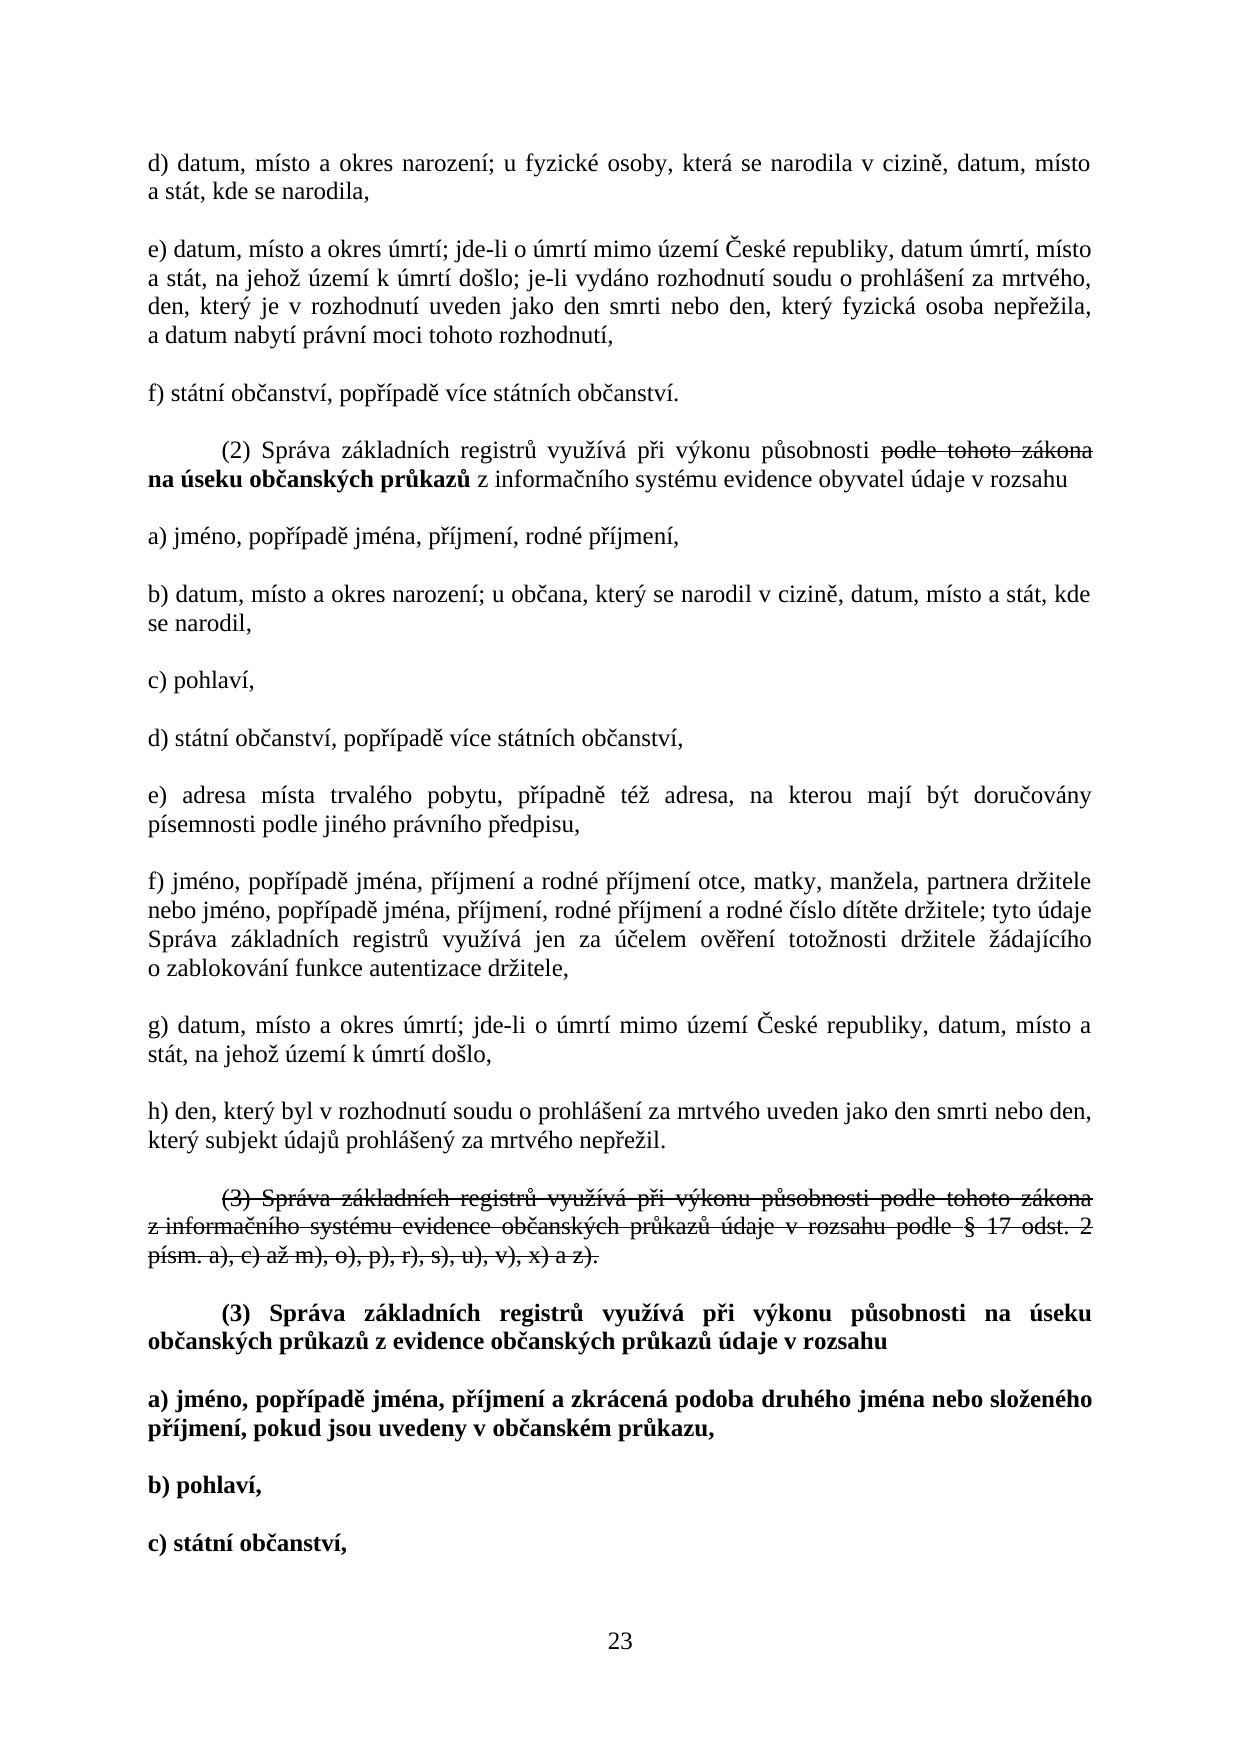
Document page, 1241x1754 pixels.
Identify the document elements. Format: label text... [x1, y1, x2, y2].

text b) datum, místo a okres narození; u občana, který se narodil v cizině, datum, místo a stát, kde se narodil, [148, 579, 1093, 636]
text d) datum, místo a okres narození; u fyzické osoby, která se narodila v cizině, datum, místo a stát, kde se narodila, [148, 148, 1093, 205]
text (3) Správa základních registrů využívá při výkonu působnosti na úseku občanských průkazů z evidence občanských průkazů údaje v rozsahu [148, 1298, 1093, 1355]
text (3) Správa základních registrů využívá při výkonu působnosti podle tohoto zákona z informačního systému evidence občanských průkazů údaje v rozsahu podle § 17 odst. 2 písm. a), c) až m), o), p), r), s), u), v), x) a z). [148, 1183, 1093, 1227]
text (2) Správa základních registrů využívá při výkonu působnosti podle tohoto zákona na úseku občanských průkazů z informačního systému evidence obyvatel údaje v rozsahu [148, 435, 1093, 493]
text (3) Správa základních registrů využívá při výkonu působnosti podle tohoto zákona z informačního systému evidence občanských průkazů údaje v rozsahu podle § 17 odst. 2 písm. a), c) až m), o), p), r), s), u), v), x) a z). [148, 1228, 1093, 1269]
text h) den, který byl v rozhodnutí soudu o prohlášení za mrtvého uveden jako den smrti nebo den, který subjekt údajů prohlášený za mrtvého nepřežil. [148, 1096, 1093, 1154]
text b) pohlaví, [148, 1470, 1093, 1499]
text c) pohlaví, [148, 665, 1093, 694]
text f) státní občanství, popřípadě více státních občanství. [148, 378, 1093, 406]
text e) datum, místo a okres úmrtí; jde-li o úmrtí mimo území České republiky, datum úmrtí, místo a stát, na jehož území k úmrtí došlo; je-li vydáno rozhodnutí soudu o prohlášení za mrtvého, den, který je v rozhodnutí uveden jako den smrti nebo den, který fyzická osoba nepřežila, a datum nabytí právní moci tohoto rozhodnutí, [148, 234, 1093, 349]
text a) jméno, popřípadě jména, příjmení, rodné příjmení, [148, 521, 1093, 550]
text c) státní občanství, [148, 1528, 1093, 1556]
text g) datum, místo a okres úmrtí; jde-li o úmrtí mimo území České republiky, datum, místo a stát, na jehož území k úmrtí došlo, [148, 1010, 1093, 1068]
text f) jméno, popřípadě jména, příjmení a rodné příjmení otce, matky, manžela, partnera držitele nebo jméno, popřípadě jména, příjmení, rodné příjmení a rodné číslo dítěte držitele; tyto údaje Správa základních registrů využívá jen za účelem ověření totožnosti držitele žádajícího o zablokování funkce autentizace držitele, [148, 866, 1093, 981]
text a) jméno, popřípadě jména, příjmení a zkrácená podoba druhého jména nebo složeného příjmení, pokud jsou uvedeny v občanském průkazu, [148, 1384, 1093, 1441]
text d) státní občanství, popřípadě více státních občanství, [148, 723, 1093, 751]
text e) adresa místa trvalého pobytu, případně též adresa, na kterou mají být doručovány písemnosti podle jiného právního předpisu, [148, 780, 1093, 838]
